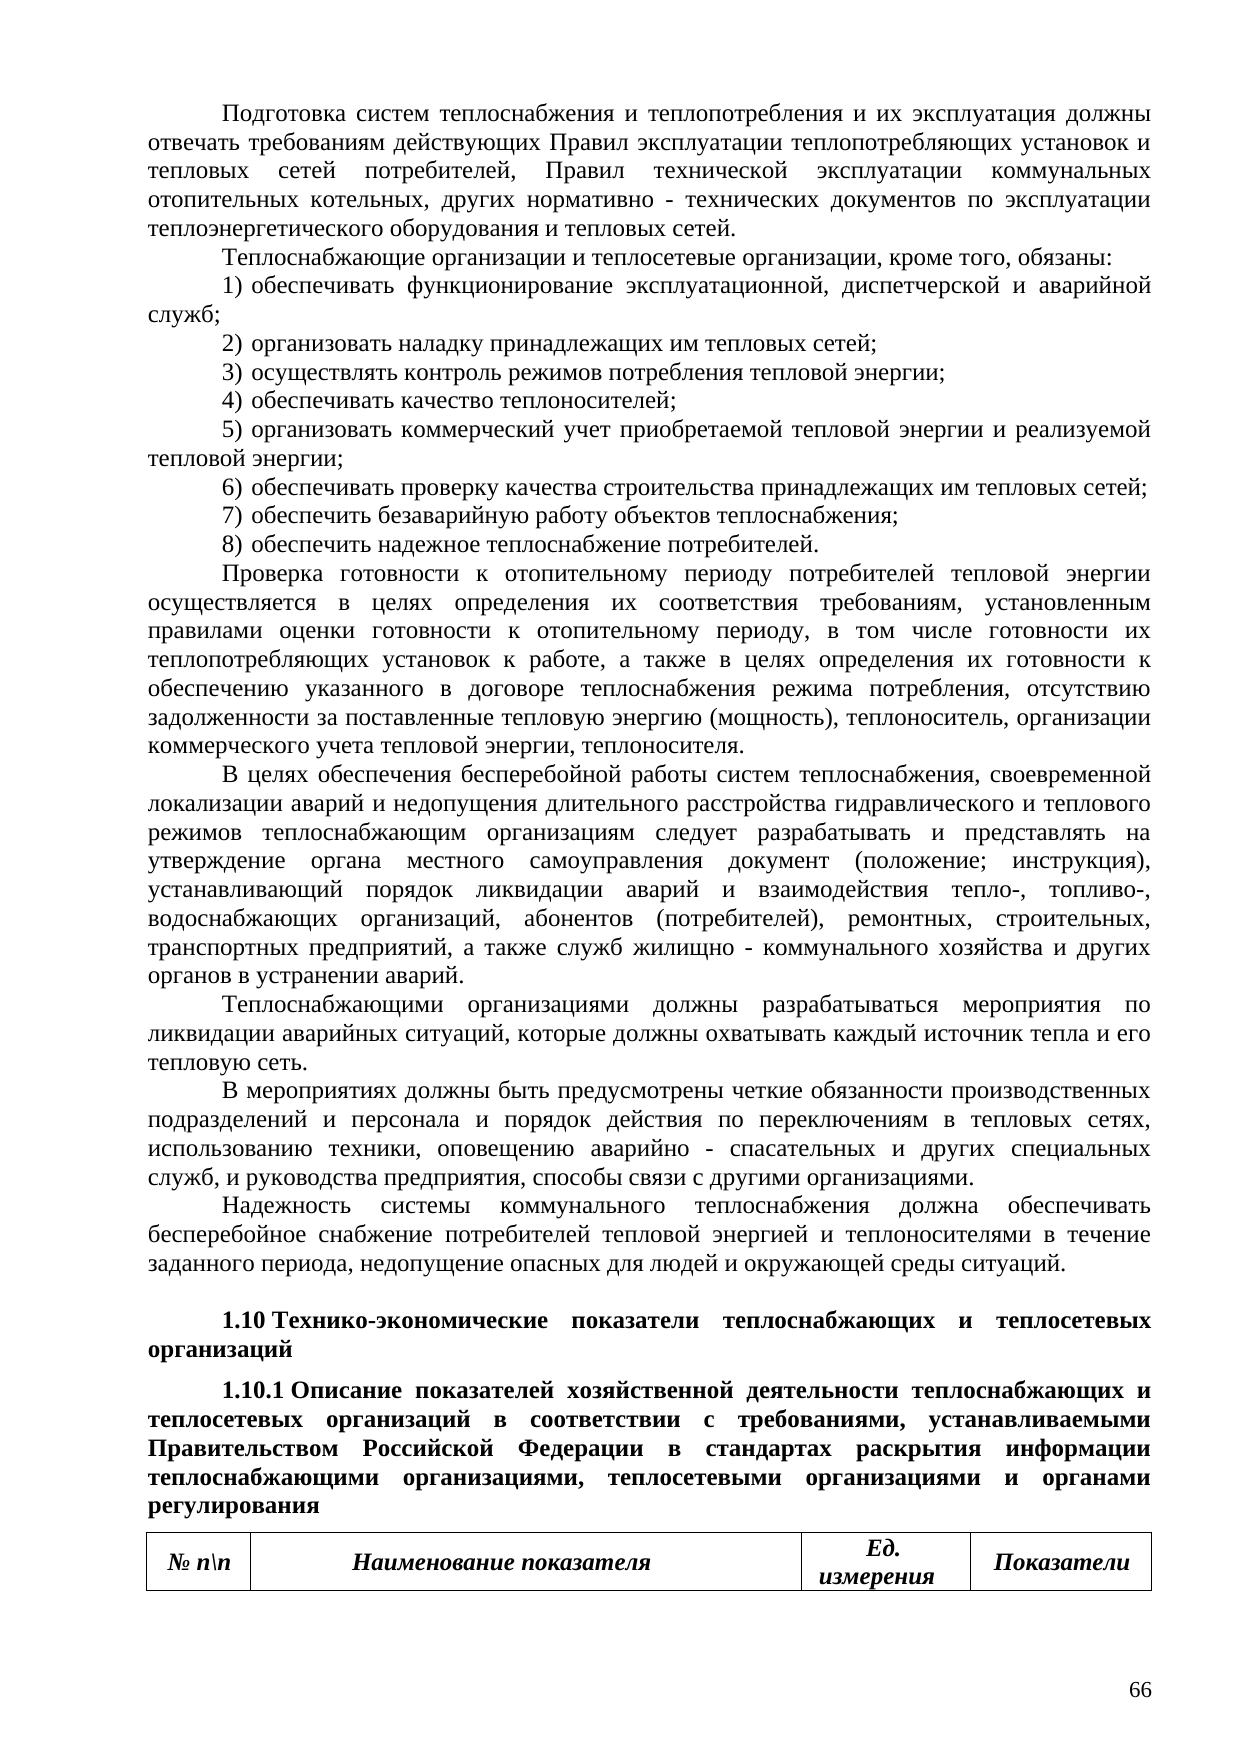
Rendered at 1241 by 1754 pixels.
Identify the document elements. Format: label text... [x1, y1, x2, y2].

text В целях обеспечения бесперебойной работы систем теплоснабжения, своевременной локализации аварий и недопущения длительного расстройства гидравлического и теплового режимов теплоснабжающим организациям следует разрабатывать и представлять на утверждение органа местного самоуправления документ (положение; инструкция), устанавливающий порядок ликвидации аварий и взаимодействия тепло-, топливо-, водоснабжающих организаций, абонентов (потребителей), ремонтных, строительных, транспортных предприятий, а также служб жилищно - коммунального хозяйства и других органов в устранении аварий. [148, 759, 1152, 989]
text 1) обеспечивать функционирование эксплуатационной, диспетчерской и аварийной служб; [148, 270, 1152, 328]
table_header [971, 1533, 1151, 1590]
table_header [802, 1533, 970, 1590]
text 7) обеспечить безаварийную работу объектов теплоснабжения; [148, 500, 1152, 529]
text 2) организовать наладку принадлежащих им тепловых сетей; [148, 328, 1152, 357]
subtitle Описание показателей хозяйственной деятельности теплоснабжающих и теплосетевых организаций в соответствии с требованиями, устанавливаемыми Правительством Российской Федерации в стандартах раскрытия информации теплоснабжающими организациями, теплосетевыми организациями и органами регулирования [148, 1375, 1152, 1519]
text Теплоснабжающие организации и теплосетевые организации, кроме того, обязаны: [148, 242, 1152, 270]
text 5) организовать коммерческий учет приобретаемой тепловой энергии и реализуемой тепловой энергии; [148, 414, 1152, 472]
text Теплоснабжающими организациями должны разрабатываться мероприятия по ликвидации аварийных ситуаций, которые должны охватывать каждый источник тепла и его тепловую сеть. [148, 989, 1152, 1075]
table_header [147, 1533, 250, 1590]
subtitle Технико-экономические показатели теплоснабжающих и теплосетевых организаций [148, 1305, 1152, 1363]
text 3) осуществлять контроль режимов потребления тепловой энергии; [148, 357, 1152, 385]
text Подготовка систем теплоснабжения и теплопотребления и их эксплуатация должны отвечать требованиям действующих Правил эксплуатации теплопотребляющих установок и тепловых сетей потребителей, Правил технической эксплуатации коммунальных отопительных котельных, других нормативно - технических документов по эксплуатации теплоэнергетического оборудования и тепловых сетей. [148, 98, 1152, 242]
text 8) обеспечить надежное теплоснабжение потребителей. [148, 529, 1152, 558]
text 6) обеспечивать проверку качества строительства принадлежащих им тепловых сетей; [148, 472, 1152, 500]
text 4) обеспечивать качество теплоносителей; [148, 385, 1152, 414]
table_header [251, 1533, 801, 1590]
text Проверка готовности к отопительному периоду потребителей тепловой энергии осуществляется в целях определения их соответствия требованиям, установленным правилами оценки готовности к отопительному периоду, в том числе готовности их теплопотребляющих установок к работе, а также в целях определения их готовности к обеспечению указанного в договоре теплоснабжения режима потребления, отсутствию задолженности за поставленные тепловую энергию (мощность), теплоноситель, организации коммерческого учета тепловой энергии, теплоносителя. [148, 558, 1152, 759]
text В мероприятиях должны быть предусмотрены четкие обязанности производственных подразделений и персонала и порядок действия по переключениям в тепловых сетях, использованию техники, оповещению аварийно - спасательных и других специальных служб, и руководства предприятия, способы связи с другими организациями. [148, 1075, 1152, 1190]
text Надежность системы коммунального теплоснабжения должна обеспечивать бесперебойное снабжение потребителей тепловой энергией и теплоносителями в течение заданного периода, недопущение опасных для людей и окружающей среды ситуаций. [148, 1190, 1152, 1277]
